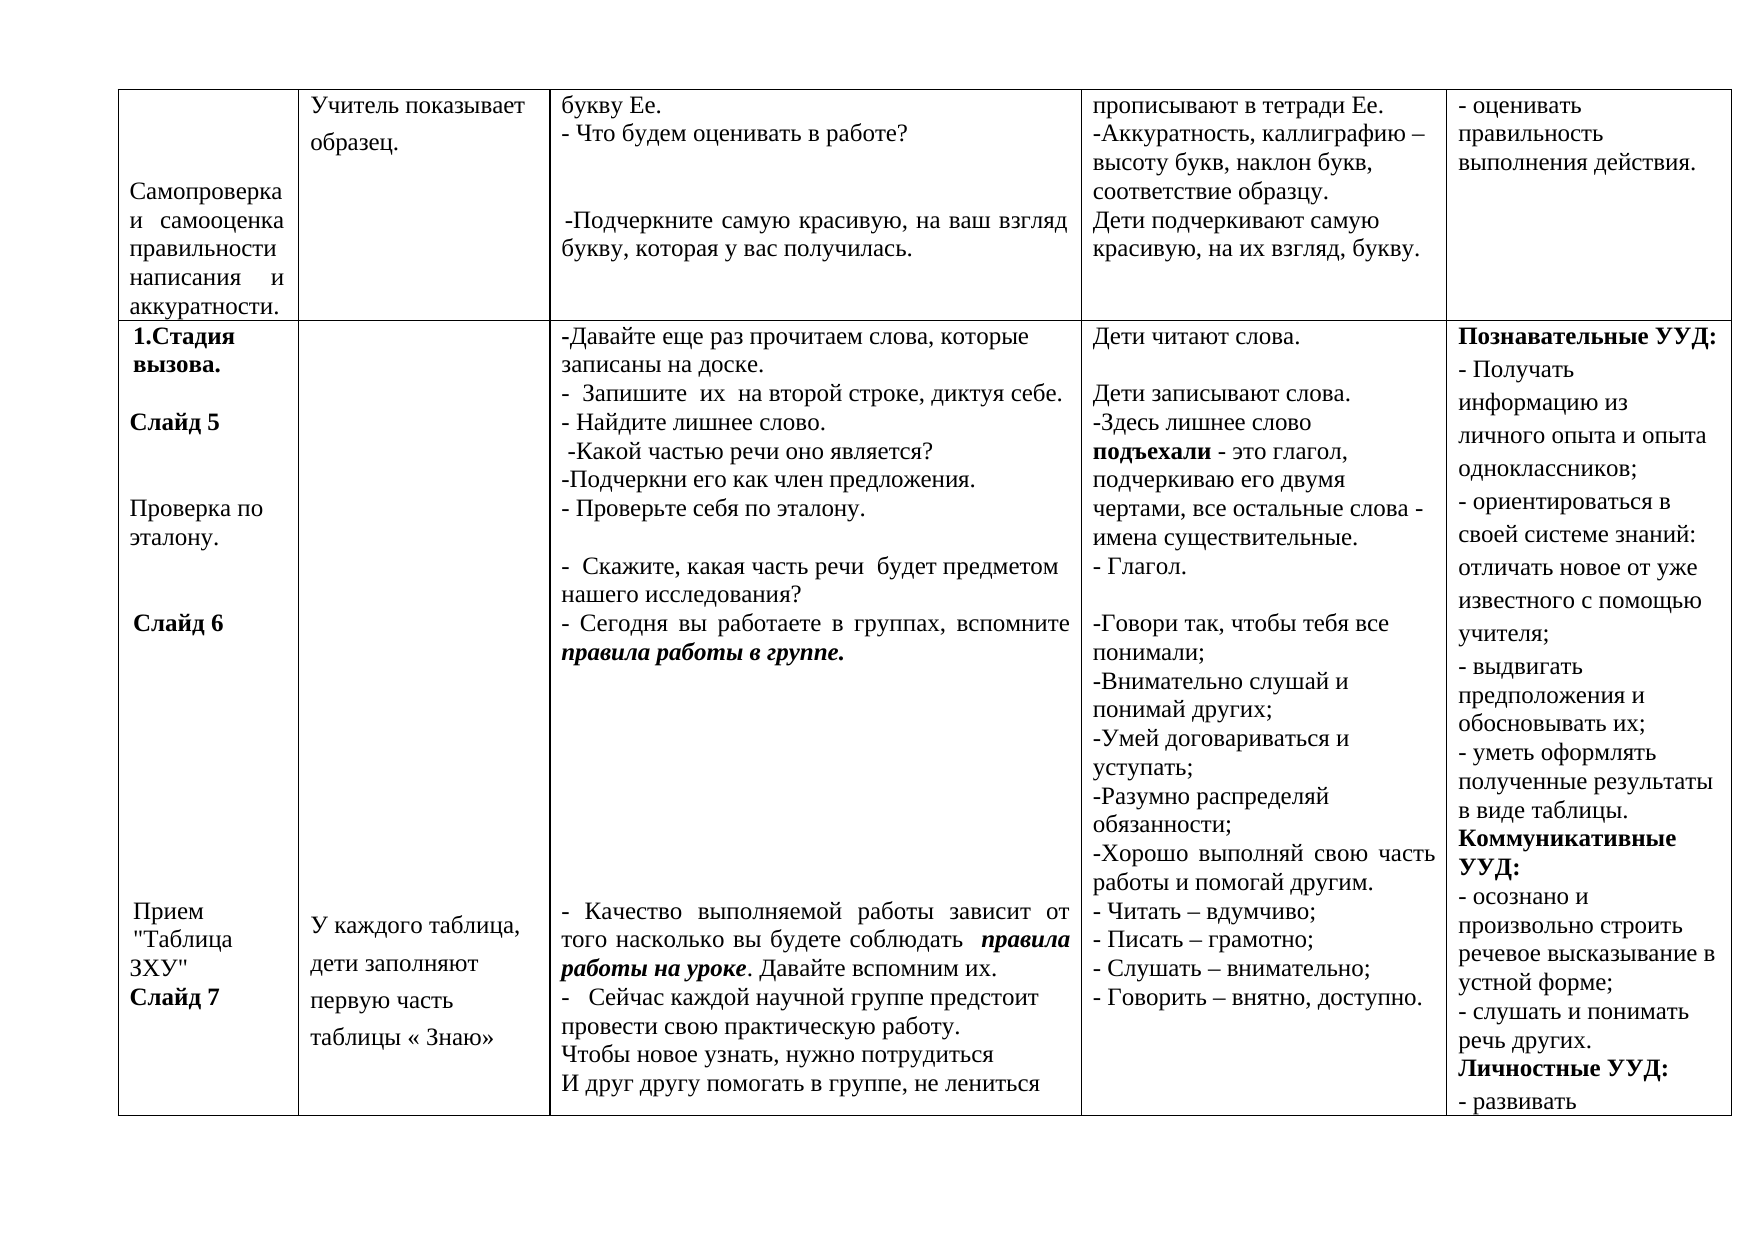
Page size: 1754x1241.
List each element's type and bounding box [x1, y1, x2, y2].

table_cell [551, 321, 1081, 1115]
table_cell [299, 321, 549, 1115]
table_cell [1082, 321, 1446, 1115]
table_cell [299, 90, 549, 320]
table_cell [1447, 90, 1731, 320]
table_cell [119, 321, 298, 1115]
table_cell [119, 90, 298, 320]
table_cell [551, 90, 1081, 320]
table_cell [1447, 321, 1731, 1115]
table_cell [1082, 90, 1446, 320]
